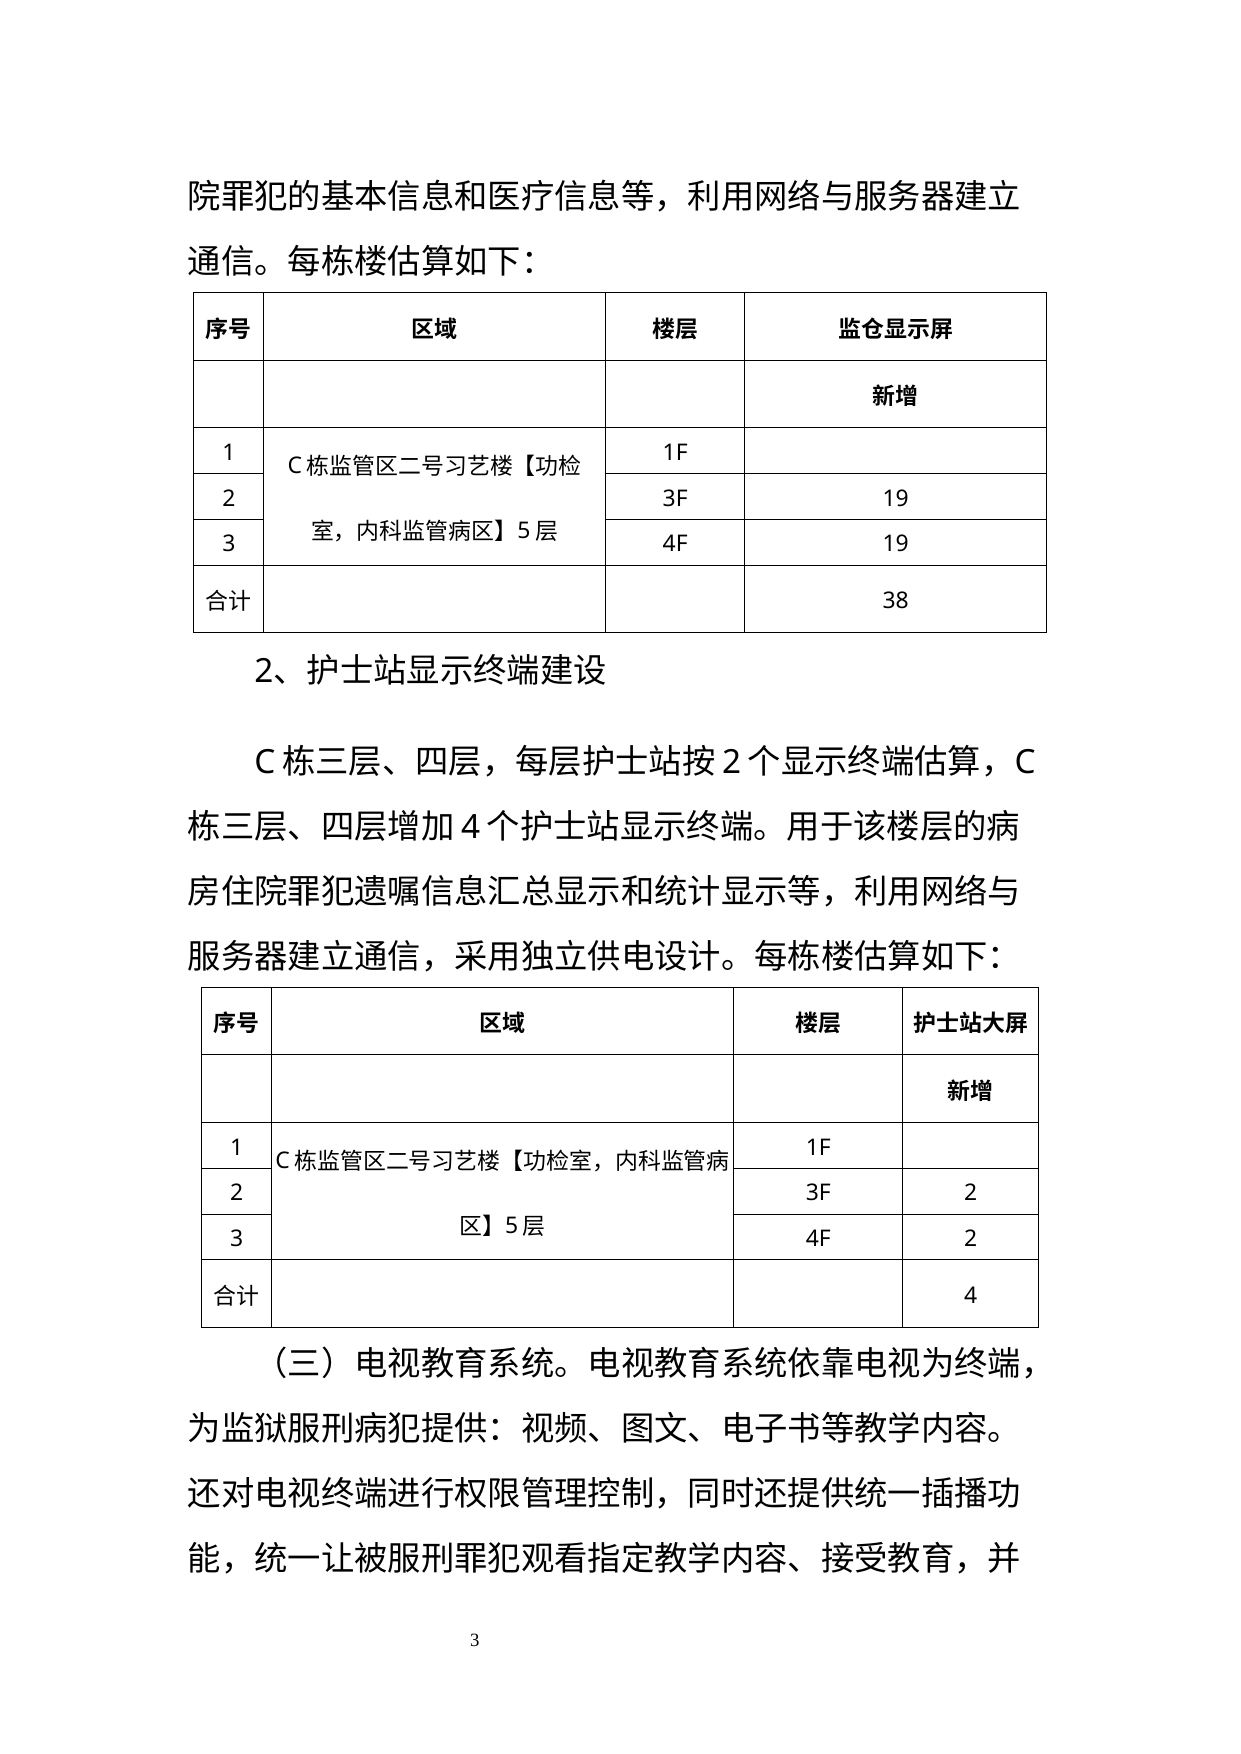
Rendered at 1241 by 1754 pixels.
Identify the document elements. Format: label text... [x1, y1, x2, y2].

table_cell [734, 1260, 902, 1327]
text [187, 1328, 1053, 1588]
table_cell C栋监管区二号习艺楼【功检室，内科监管病区】5层 [264, 428, 605, 565]
subtitle 2、护士站显示终端建设 [187, 635, 1053, 700]
table_cell [264, 361, 605, 427]
table_cell 3F [734, 1169, 902, 1213]
table_cell 2 [903, 1215, 1038, 1259]
table_header 序号 [202, 988, 271, 1054]
table_header 区域 [272, 988, 733, 1054]
table_cell 新增 [745, 361, 1046, 427]
table_cell 1 [202, 1123, 271, 1168]
table_cell 合计 [194, 566, 263, 632]
table_cell 新增 [903, 1055, 1038, 1122]
table_cell 1 [194, 428, 263, 473]
table_cell [734, 1055, 902, 1122]
table_cell [606, 566, 744, 632]
table_cell [272, 1055, 733, 1122]
table_cell 1F [606, 428, 744, 473]
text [187, 162, 1053, 292]
table_cell [606, 361, 744, 427]
table_cell 4 [903, 1260, 1038, 1327]
table_cell 合计 [202, 1260, 271, 1327]
table_header 监仓显示屏 [745, 293, 1046, 359]
table_cell 38 [745, 566, 1046, 632]
table_header 楼层 [734, 988, 902, 1054]
table_cell 3 [194, 520, 263, 565]
table_header 区域 [264, 293, 605, 359]
table_cell 2 [903, 1169, 1038, 1213]
text C栋三层、四层，每层护士站按2个显示终端估算，C栋三层、四层增加4个护士站显示终端。用于该楼层的病房住院罪犯遗嘱信息汇总显示和统计显示等，利用网络与服务器建立通信，采用独立供电设计。每栋楼估算如下： [187, 727, 1053, 987]
table_cell 3F [606, 474, 744, 519]
table_cell 1F [734, 1123, 902, 1168]
table_header 序号 [194, 293, 263, 359]
table_cell 2 [202, 1169, 271, 1213]
table_cell 4F [606, 520, 744, 565]
table_cell C栋监管区二号习艺楼【功检室，内科监管病区】5层 [272, 1123, 733, 1259]
table_cell 3 [202, 1215, 271, 1259]
table_cell 2 [194, 474, 263, 519]
table_cell [264, 566, 605, 632]
table_cell [202, 1055, 271, 1122]
table_cell [903, 1123, 1038, 1168]
table_cell [272, 1260, 733, 1327]
table_cell 4F [734, 1215, 902, 1259]
table_cell 19 [745, 520, 1046, 565]
table_header 护士站大屏 [903, 988, 1038, 1054]
table_cell [745, 428, 1046, 473]
table_cell [194, 361, 263, 427]
table_cell 19 [745, 474, 1046, 519]
table_header 楼层 [606, 293, 744, 359]
